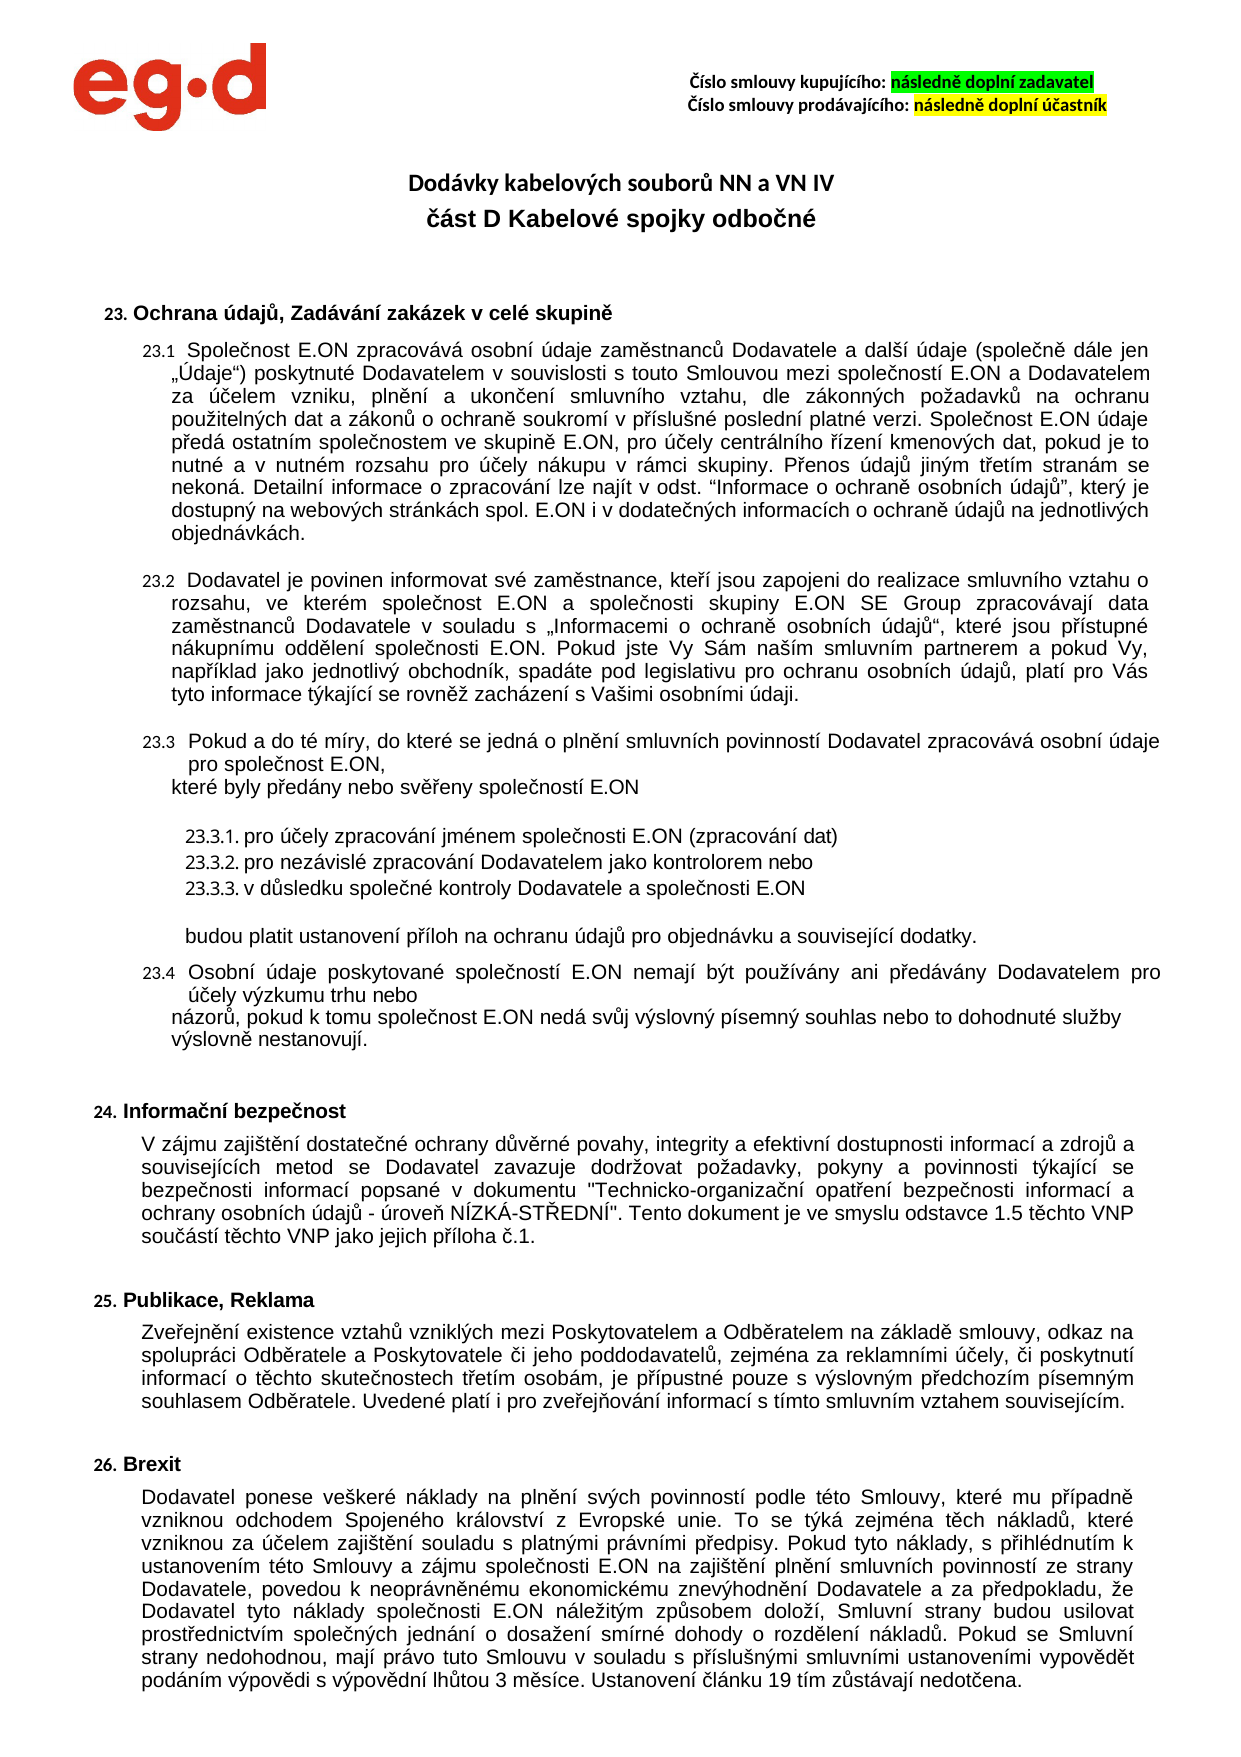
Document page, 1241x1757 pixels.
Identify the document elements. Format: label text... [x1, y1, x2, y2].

text budou platit ustanovení příloh na ochranu údajů pro objednávku a související dodatky. [185, 924, 1161, 948]
list Pokud a do té míry, do které se jedná o plnění smluvních povinností Dodavatel zpracovává osobní údaje pro společnost E.ON, [142, 731, 1161, 776]
subtitle Brexit [93, 1452, 1161, 1476]
text Zveřejnění existence vztahů vzniklých mezi Poskytovatelem a Odběratelem na základě smlouvy, odkaz na spolupráci Odběratele a Poskytovatele či jeho poddodavatelů, zejména za reklamními účely, či poskytnutí informací o těchto skutečnostech třetím osobám, je přípustné pouze s výslovným předchozím písemným souhlasem Odběratele. Uvedené platí i pro zveřejňování informací s tímto smluvním vztahem souvisejícím. [141, 1322, 1135, 1413]
list pro účely zpracování jménem společnosti E.ON (zpracování dat) [185, 824, 1161, 849]
text které byly předány nebo svěřeny společností E.ON [171, 776, 1161, 799]
list Osobní údaje poskytované společností E.ON nemají být používány ani předávány Dodavatelem pro účely výzkumu trhu nebo [142, 962, 1161, 1007]
list v důsledku společné kontroly Dodavatele a společnosti E.ON [185, 875, 1161, 900]
picture [73, 43, 266, 131]
subtitle Informační bezpečnost [93, 1099, 1161, 1123]
text názorů, pokud k tomu společnost E.ON nedá svůj výslovný písemný souhlas nebo to dohodnuté služby výslovně nestanovují. [171, 1007, 1161, 1051]
list Společnost E.ON zpracovává osobní údaje zaměstnanců Dodavatele a další údaje (společně dále jen „Údaje“) poskytnuté Dodavatelem v souvislosti s touto Smlouvou mezi společností E.ON a Dodavatelem za účelem vzniku, plnění a ukončení smluvního vztahu, dle zákonných požadavků na ochranu použitelných dat a zákonů o ochraně soukromí v příslušné poslední platné verzi. Společnost E.ON údaje předá ostatním společnostem ve skupině E.ON, pro účely centrálního řízení kmenových dat, pokud je to nutné a v nutném rozsahu pro účely nákupu v rámci skupiny. Přenos údajů jiným třetím stranám se nekoná. Detailní informace o zpracování lze najít v odst. “Informace o ochraně osobních údajů”, který je dostupný na webových stránkách spol. E.ON i v dodatečných informacích o ochraně údajů na jednotlivých objednávkách. [142, 339, 1150, 545]
list pro nezávislé zpracování Dodavatelem jako kontrolorem nebo [185, 849, 1161, 875]
text Dodavatel ponese veškeré náklady na plnění svých povinností podle této Smlouvy, které mu případně vzniknou odchodem Spojeného království z Evropské unie. To se týká zejména těch nákladů, které vzniknou za účelem zajištění souladu s platnými právními předpisy. Pokud tyto náklady, s přihlédnutím k ustanovením této Smlouvy a zájmu společnosti E.ON na zajištění plnění smluvních povinností ze strany Dodavatele, povedou k neoprávněnému ekonomickému znevýhodnění Dodavatele a za předpokladu, že Dodavatel tyto náklady společnosti E.ON náležitým způsobem doloží, Smluvní strany budou usilovat prostřednictvím společných jednání o dosažení smírné dohody o rozdělení nákladů. Pokud se Smluvní strany nedohodnou, mají právo tuto Smlouvu v souladu s příslušnými smluvními ustanoveními vypovědět podáním výpovědi s výpovědní lhůtou 3 měsíce. Ustanovení článku 19 tím zůstávají nedotčena. [141, 1487, 1135, 1692]
subtitle Publikace, Reklama [93, 1287, 1161, 1312]
subtitle Ochrana údajů, Zadávání zakázek v celé skupině [104, 301, 1161, 325]
list Dodavatel je povinen informovat své zaměstnance, kteří jsou zapojeni do realizace smluvního vztahu o rozsahu, ve kterém společnost E.ON a společnosti skupiny E.ON SE Group zpracovávají data zaměstnanců Dodavatele v souladu s „Informacemi o ochraně osobních údajů“, které jsou přístupné nákupnímu oddělení společnosti E.ON. Pokud jste Vy Sám naším smluvním partnerem a pokud Vy, například jako jednotlivý obchodník, spadáte pod legislativu pro ochranu osobních údajů, platí pro Vás tyto informace týkající se rovněž zacházení s Vašimi osobními údaji. [142, 569, 1149, 706]
text V zájmu zajištění dostatečné ochrany důvěrné povahy, integrity a efektivní dostupnosti informací a zdrojů a souvisejících metod se Dodavatel zavazuje dodržovat požadavky, pokyny a povinnosti týkající se bezpečnosti informací popsané v dokumentu "Technicko-organizační opatření bezpečnosti informací a ochrany osobních údajů - úroveň NÍZKÁ-STŘEDNÍ". Tento dokument je ve smyslu odstavce 1.5 těchto VNP součástí těchto VNP jako jejich příloha č.1. [141, 1133, 1135, 1247]
